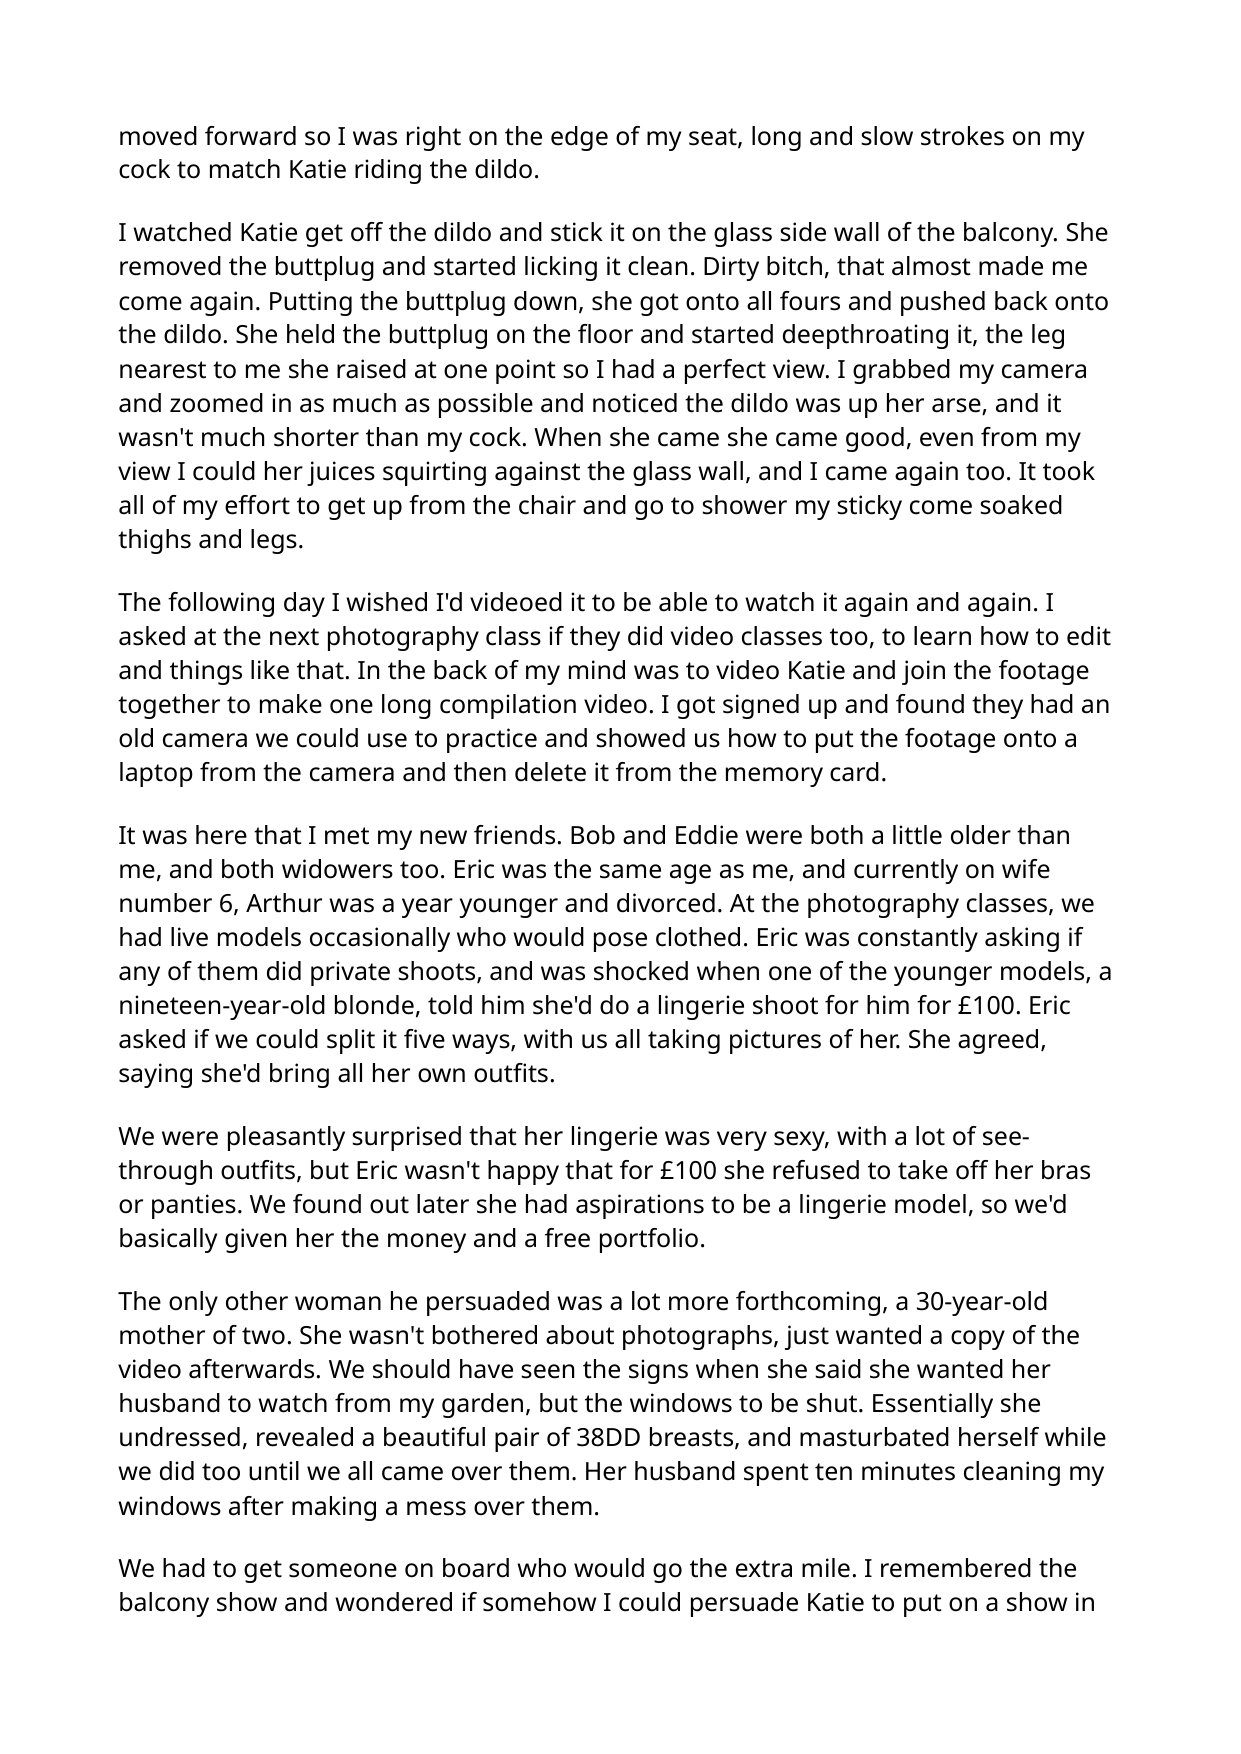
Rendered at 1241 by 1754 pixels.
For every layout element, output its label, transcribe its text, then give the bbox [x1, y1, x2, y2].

text I watched Katie get off the dildo and stick it on the glass side wall of the balcony. She removed the buttplug and started licking it clean. Dirty bitch, that almost made me come again. Putting the buttplug down, she got onto all fours and pushed back onto the dildo. She held the buttplug on the floor and started deepthroating it, the leg nearest to me she raised at one point so I had a perfect view. I grabbed my camera and zoomed in as much as possible and noticed the dildo was up her arse, and it wasn't much shorter than my cock. When she came she came good, even from my view I could her juices squirting against the glass wall, and I came again too. It took all of my effort to get up from the chair and go to shower my sticky come soaked thighs and legs. [118, 215, 1122, 556]
text The only other woman he persuaded was a lot more forthcoming, a 30-year-old mother of two. She wasn't bothered about photographs, just wanted a copy of the video afterwards. We should have seen the signs when she said she wanted her husband to watch from my garden, but the windows to be shut. Essentially she undressed, revealed a beautiful pair of 38DD breasts, and masturbated herself while we did too until we all came over them. Her husband spent ten minutes cleaning my windows after making a mess over them. [118, 1284, 1122, 1522]
text It was here that I met my new friends. Bob and Eddie were both a little older than me, and both widowers too. Eric was the same age as me, and currently on wife number 6, Arthur was a year younger and divorced. At the photography classes, we had live models occasionally who would pose clothed. Eric was constantly asking if any of them did private shoots, and was shocked when one of the younger models, a nineteen-year-old blonde, told him she'd do a lingerie shoot for him for £100. Eric asked if we could split it five ways, with us all taking pictures of her. She agreed, saying she'd bring all her own outfits. [118, 817, 1122, 1090]
text The following day I wished I'd videoed it to be able to watch it again and again. I asked at the next photography class if they did video classes too, to learn how to edit and things like that. In the back of my mind was to video Katie and join the footage together to make one long compilation video. I got signed up and found they had an old camera we could use to practice and showed us how to put the footage onto a laptop from the camera and then delete it from the memory card. [118, 584, 1122, 789]
text We were pleasantly surprised that her lingerie was very sexy, with a lot of see-through outfits, but Eric wasn't happy that for £100 she refused to take off her bras or panties. We found out later she had aspirations to be a lingerie model, so we'd basically given her the money and a free portfolio. [118, 1119, 1122, 1255]
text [118, 118, 1122, 186]
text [118, 1551, 1122, 1619]
